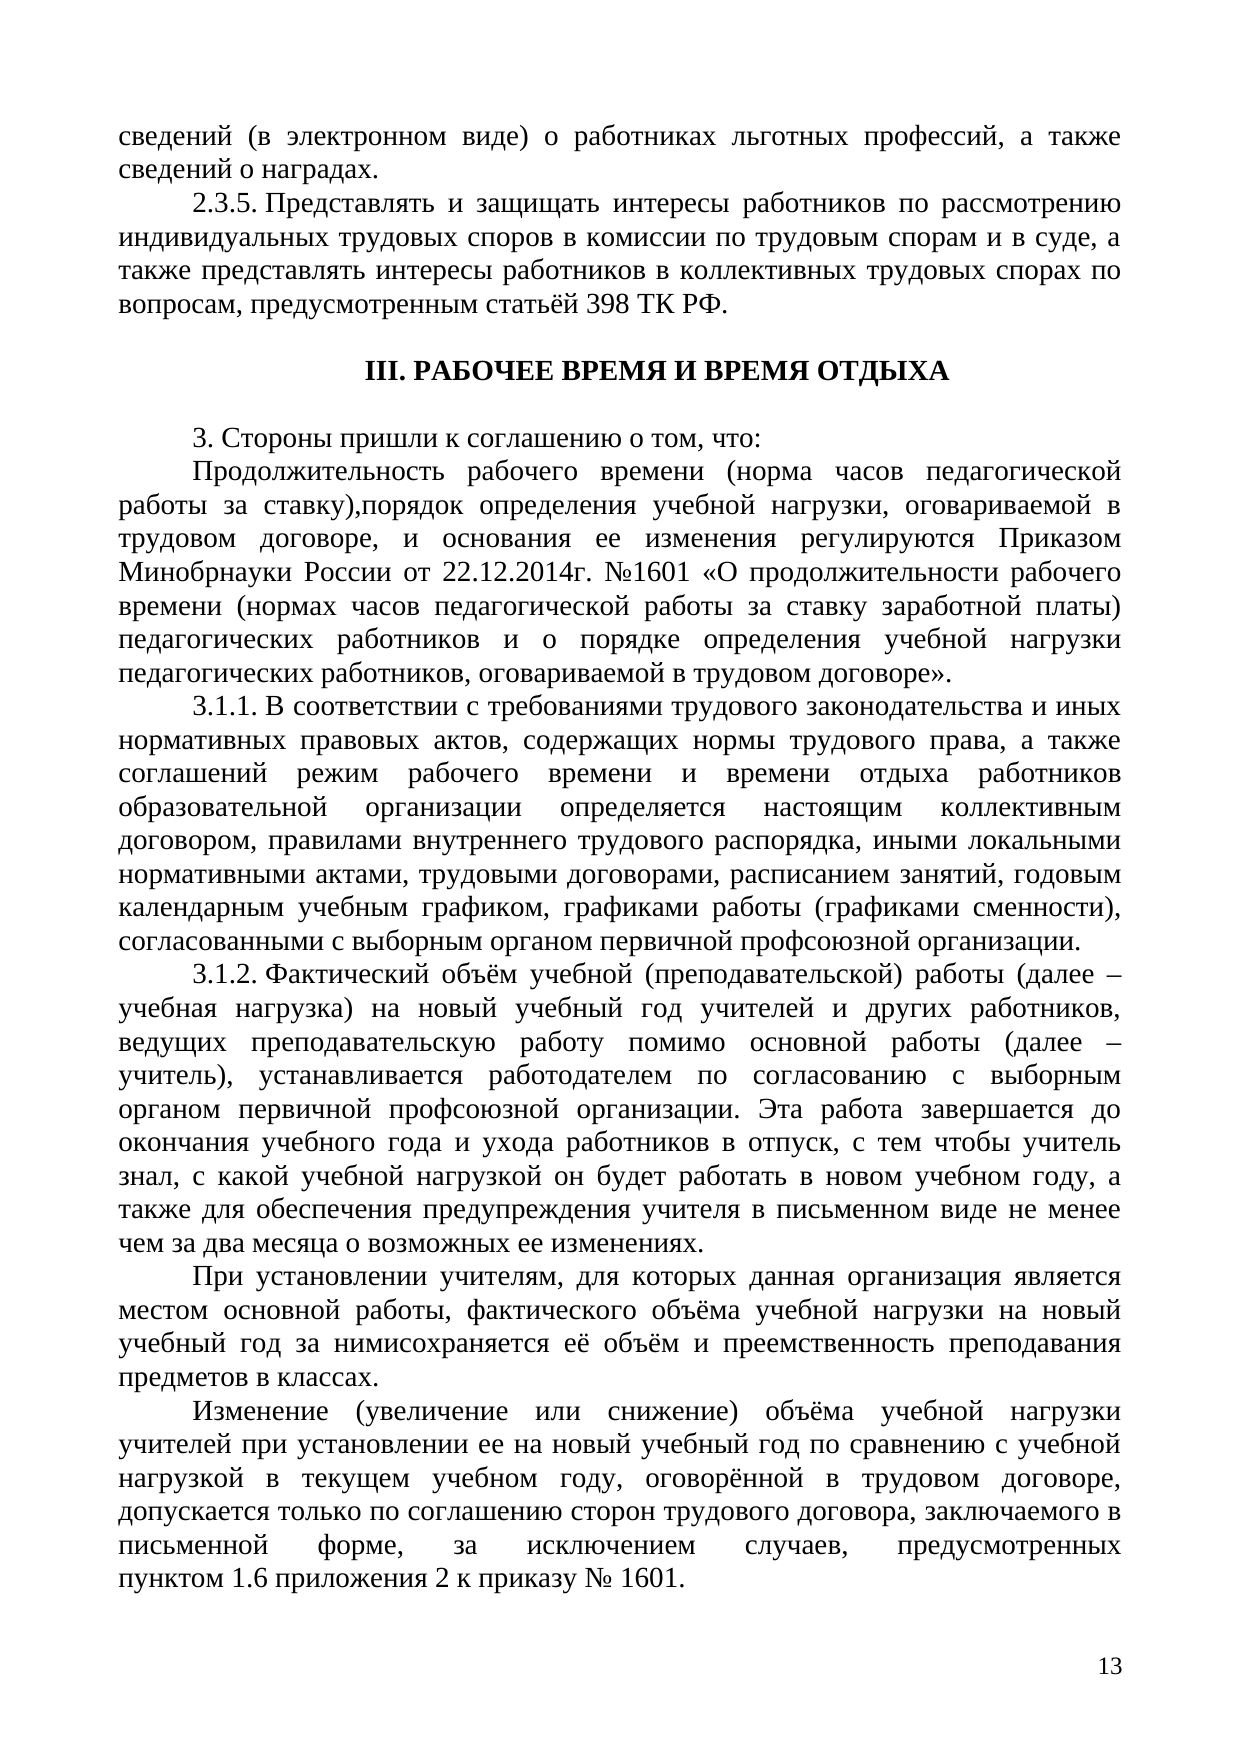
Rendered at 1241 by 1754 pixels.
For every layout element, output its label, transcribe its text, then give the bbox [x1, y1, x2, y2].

text 3.1.1. В соответствии с требованиями трудового законодательства и иных нормативных правовых актов, содержащих нормы трудового права, а также соглашений режим рабочего времени и времени отдыха работников образовательной организации определяется настоящим коллективным договором, правилами внутреннего трудового распорядка, иными локальными нормативными актами, трудовыми договорами, расписанием занятий, годовым календарным учебным графиком, графиками работы (графиками сменности), согласованными с выборным органом первичной профсоюзной организации. [118, 688, 1122, 957]
text Продолжительность рабочего времени (норма часов педагогической работы за ставку),порядок определения учебной нагрузки, оговариваемой в трудовом договоре, и основания ее изменения регулируются Приказом Минобрнауки России от 22.12.2014г. №1601 «О продолжительности рабочего времени (нормах часов педагогической работы за ставку заработной платы) педагогических работников и о порядке определения учебной нагрузки педагогических работников, оговариваемой в трудовом договоре». [118, 453, 1122, 688]
text Изменение (увеличение или снижение) объёма учебной нагрузки учителей при установлении ее на новый учебный год по сравнению с учебной нагрузкой в текущем учебном году, оговорённой в трудовом договоре, допускается только по соглашению сторон трудового договора, заключаемого в письменной форме, за исключением случаев, предусмотренных пунктом 1.6 приложения 2 к приказу № 1601. [118, 1393, 1122, 1594]
text 2.3.5. Представлять и защищать интересы работников по рассмотрению индивидуальных трудовых споров в комиссии по трудовым спорам и в суде, а также представлять интересы работников в коллективных трудовых спорах по вопросам, предусмотренным статьёй 398 ТК РФ. [118, 185, 1122, 319]
text 3. Стороны пришли к соглашению о том, что: [118, 420, 1122, 453]
text 3.1.2. Фактический объём учебной (преподавательской) работы (далее – учебная нагрузка) на новый учебный год учителей и других работников, ведущих преподавательскую работу помимо основной работы (далее – учитель), устанавливается работодателем по согласованию с выборным органом первичной профсоюзной организации. Эта работа завершается до окончания учебного года и ухода работников в отпуск, с тем чтобы учитель знал, с какой учебной нагрузкой он будет работать в новом учебном году, а также для обеспечения предупреждения учителя в письменном виде не менее чем за два месяца о возможных ее изменениях. [118, 957, 1122, 1258]
text При установлении учителям, для которых данная организация является местом основной работы, фактического объёма учебной нагрузки на новый учебный год за нимисохраняется её объём и преемственность преподавания предметов в классах. [118, 1258, 1122, 1393]
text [118, 118, 1122, 185]
text III. рабочее время и время отдыха [118, 353, 1122, 386]
